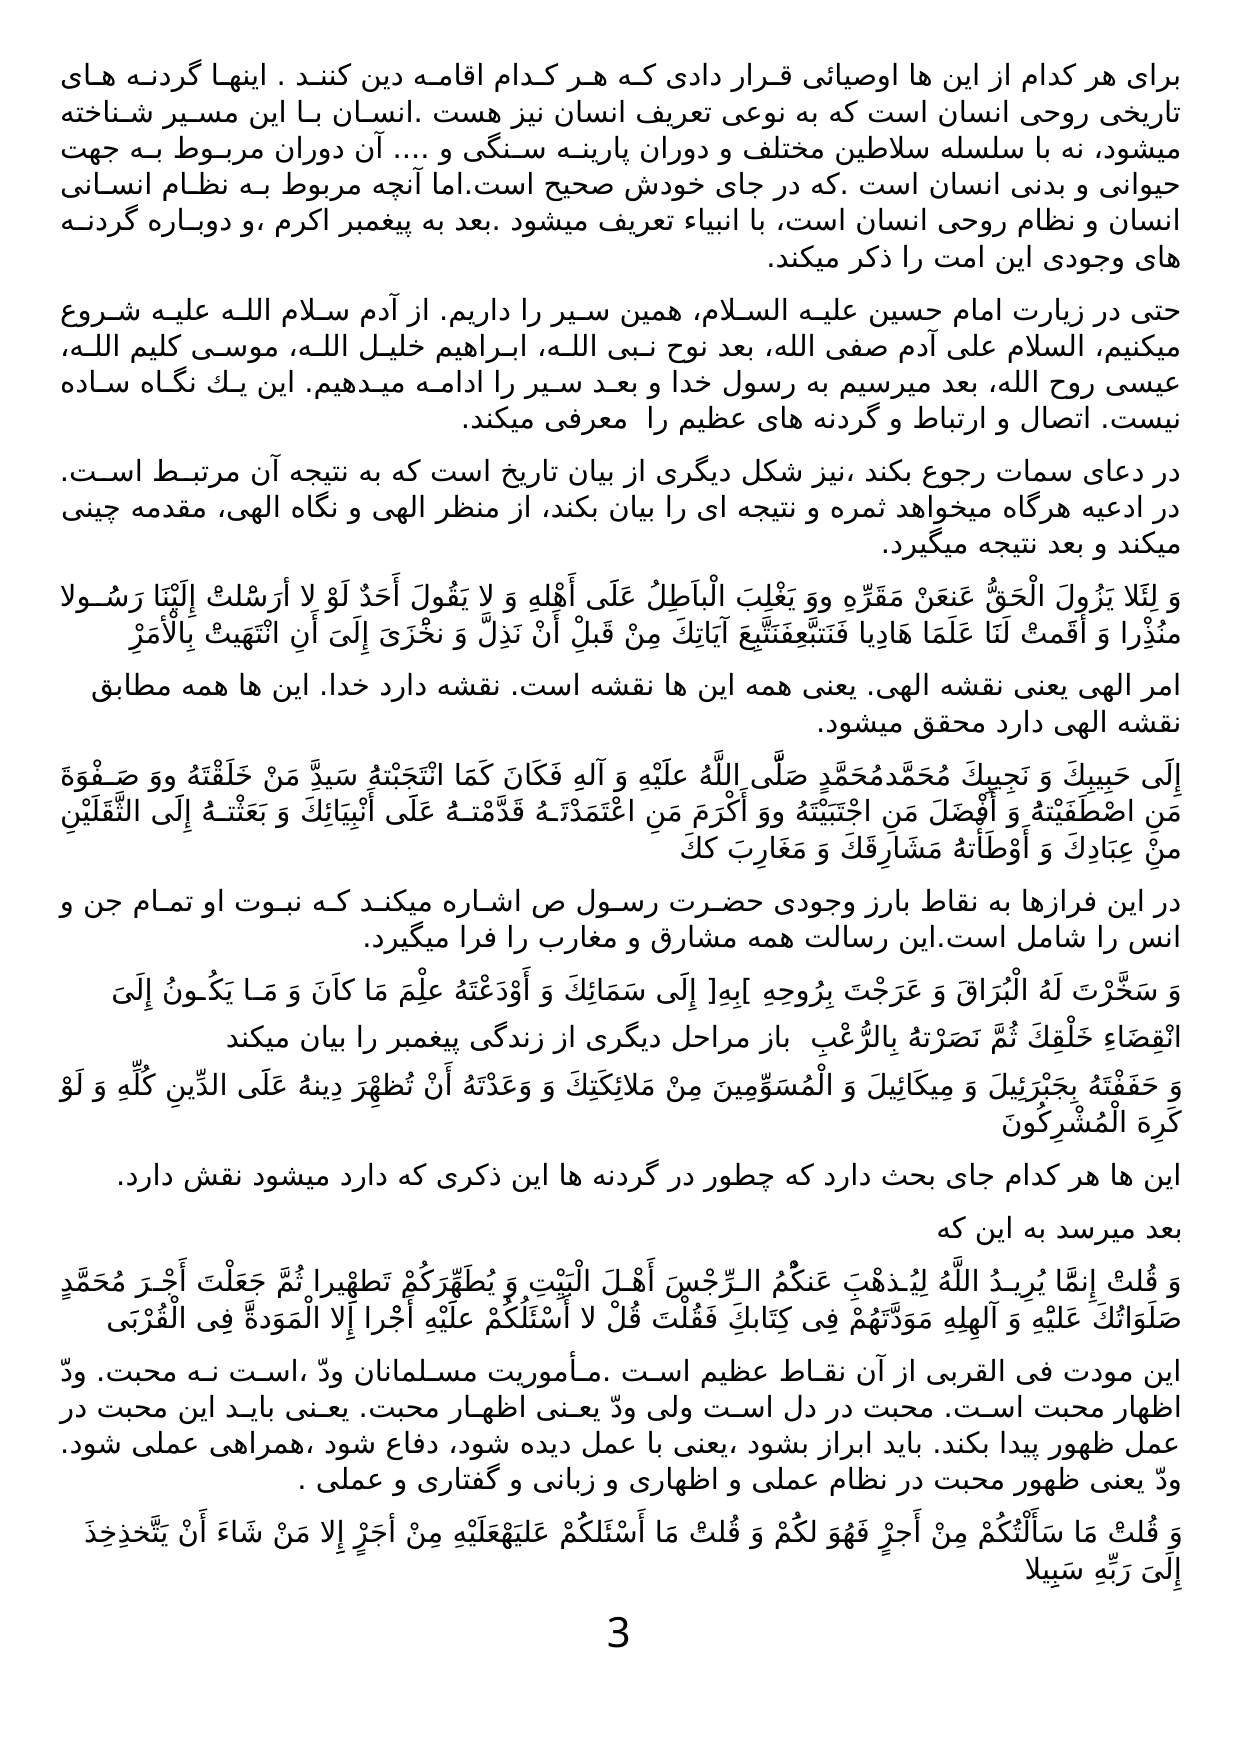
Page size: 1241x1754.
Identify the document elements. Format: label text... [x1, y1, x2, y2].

text وَ قُلتَْ مََا سَأَلْتُکُمْ مِنْ أَجرٍْ فَهُوَ لکَُمْ وَ قُلتَْ مََا أَسْئَلکُُمْ عَلیَهْعَلَیْهِ مِنْ أجَرٍْ إِِلا مَنْ شَاءَ أَنْ یَتَّخذِخِذَ إِلَىَ رَبِّهِ سَبِِیلا [59, 1515, 1183, 1586]
text در دعای سمات رجوع بکند ،نیز شکل دیگری از بیان تاریخ است که به نتیجه آن مرتبط است. در ادعیه هرگاه میخواهد ثمره و نتیجه ای را بیان بکند، از منظر الهی و نگاه الهی، مقدمه چینی میکند و بعد نتیجه میگیرد. [60, 454, 1182, 561]
text إِلََى حَبِیبِكَ وَ نَجِیبِكَ مُحَمَّدمُحَمَّدٍ صَلََّّى اللَّهُ علََیْهِ وَ آلهِِ فَکَانَ کَمََا انْتَجَبْتهَُ سَیدَِّ مَنْ خَلَقْتَهُ ووَ صَفْوَةَ مَنِ اصْطَفَیْتهَُ وَ أَفْضَلَ مَنِ اجْتَبَیْتَهُ ووَ أَکْرَمَ مَنِ اعْتَمَدْتَهُ قَدَّمْتهَُ عَلََى أَنْبِیَائِكَ وَ بَعَثْتهَُ إِلََى الثَّقَلَیْنِ منِْ عِبَادِكَ وَ أَوْطَأْتهَُ مَشَارِقَكَ وَ مَغَارِبَ ككَ [60, 758, 1182, 865]
text در این فرازها به نقاط بارز وجودی حضرت رسول ص اشاره میکند که نبوت او تمام جن و انس را شامل است.این رسالت همه مشارق و مغارب را فرا میگیرد. [60, 884, 1182, 954]
text برای هر کدام از این ها اوصیائی قرار دادی که هر کدام اقامه دین کنند . اینها گردنه های تاریخی روحی انسان است که به نوعی تعریف انسان نیز هست .انسان با این مسیر شناخته میشود، نه با سلسله سلاطین مختلف و دوران پارینه سنگی و .... آن دوران مربوط به جهت حیوانی و بدنی انسان است .که در جای خودش صحیح است.اما آنچه مربوط به نظام انسانی انسان و نظام روحی انسان است، با انبیاء تعریف میشود .بعد به پیغمبر اکرم ،و دوباره گردنه های وجودی این امت را ذکر میکند. [60, 59, 1182, 274]
text وَ لِئََلا یَزُولَ الْحَقُّ عَنعَنْ مَقَرِّهِ ووَ یَغْلِبَ الْباَطِلُ عَلََى أَهْلهِِ وَ لا یَقُولَ أَحَدٌ لَوْ لا أرَسَْلتَْ إِلَیْنَا رَسُُولا منُذِِْرا وَ أقََمتَْ لَنََا عَلَمَا هَادِِیا فَنَتبَّعِفَنَتَّبِعَ آیَاتِكَ مِنْ قَبلِْ أَنْ نَذِلَّ وَ نخَْزَىَ إِلَىَ أَنِ انْتَهَیتَْ بِالْأمَرِْ [60, 580, 1182, 650]
text این مودت فی القربی از آن نقاط عظیم است .مأموریت مسلمانان ودّ ،است نه محبت. ودّ اظهار محبت است. محبت در دل است ولی ودّ یعنی اظهار محبت. یعنی باید این محبت در عمل ظهور پیدا بکند. باید ابراز بشود ،یعنی با عمل دیده شود، دفاع شود ،همراهی عملی شود. ودّ یعنی ظهور محبت در نظام عملی و اظهاری و زبانی و گفتاری و عملی . [60, 1354, 1182, 1497]
text این ها هر کدام جای بحث دارد که چطور در گردنه ها این ذکری که دارد میشود نقش دارد. [59, 1158, 1183, 1192]
text امر الهی یعنی نقشه الهی. یعنی همه این ها نقشه است. نقشه دارد خدا. این ها همه مطابق نقشه الهی دارد محقق میشود. [59, 669, 1183, 739]
text وَ سَخَّرْتَ لَهُ الْبُرَاقَ وَ عَرَجْتَ بِرُوحِهِ ]بِهِ[ إِلََى سَمَائِكَ وَ أَوْدَعْتَهُ علِْمَ مَا کاَنَ وَ مََا یَکُونُ إِلَىَ انْقِضَاءِ خَلْقِكَ ثُمَّ نَصَرْتهَُ بِالرُّعْبِ باز مراحل دیگری از زندگی پیغمبر را بیان میکند [111, 973, 1182, 1055]
text حتی در زیارت امام حسین علیه السلام، همین سیر را داریم. از آدم سلام الله علیه شروع میکنیم، السلام علی آدم صفی الله، بعد نوح نبی الله، ابراهیم خلیل الله، موسی کلیم الله، عیسی روح الله، بعد میرسیم به رسول خدا و بعد سیر را ادامه میدهیم. این یك نگاه ساده نیست. اتصال و ارتباط و گردنه های عظیم را معرفی میکند. [60, 293, 1182, 436]
text وَ قُلتَْ إِنمَََّا یُرِیدُ اللَّهُ لِیُذهْبَِ عَنکُْمُ الرِّجْسَ أَهْلَ الْبَیِْتِ وَ یُطَهِّرَکُمْ تَطهِِْیرا ثُمَّ جَعَلْتَ أَجْرَ مُحَمَّدٍ صَلَوَاتُكَ عَلیَْهِ وَ آلهِلِهِ مَوَدَّتَهُمْ فِِی کِتَابكَِ فَقُلْتَ قُلْ لا أَسْئَلُکُمْ علََیْهِ أَجْْرا إِِلا الْمَوَدةََّ فِِی الْقُرْبََى [60, 1265, 1182, 1335]
text وَ حَفَفْتَهُ بِجَبْرَئِیلَ وَ مِیکَائِیلَ وَ الْمُسَوِّمِینَ مِنْ مَلائِکَتِكَ وَ وَعَدْتَهُ أَنْ تُظهِْرَ دِینهَُ عَلََى الدِّینِ کُلِّهِ وَ لَوْ کَرِهَ الْمُشْرِکُونَ [59, 1069, 1183, 1139]
text بعد میرسد به این که [59, 1212, 1183, 1246]
